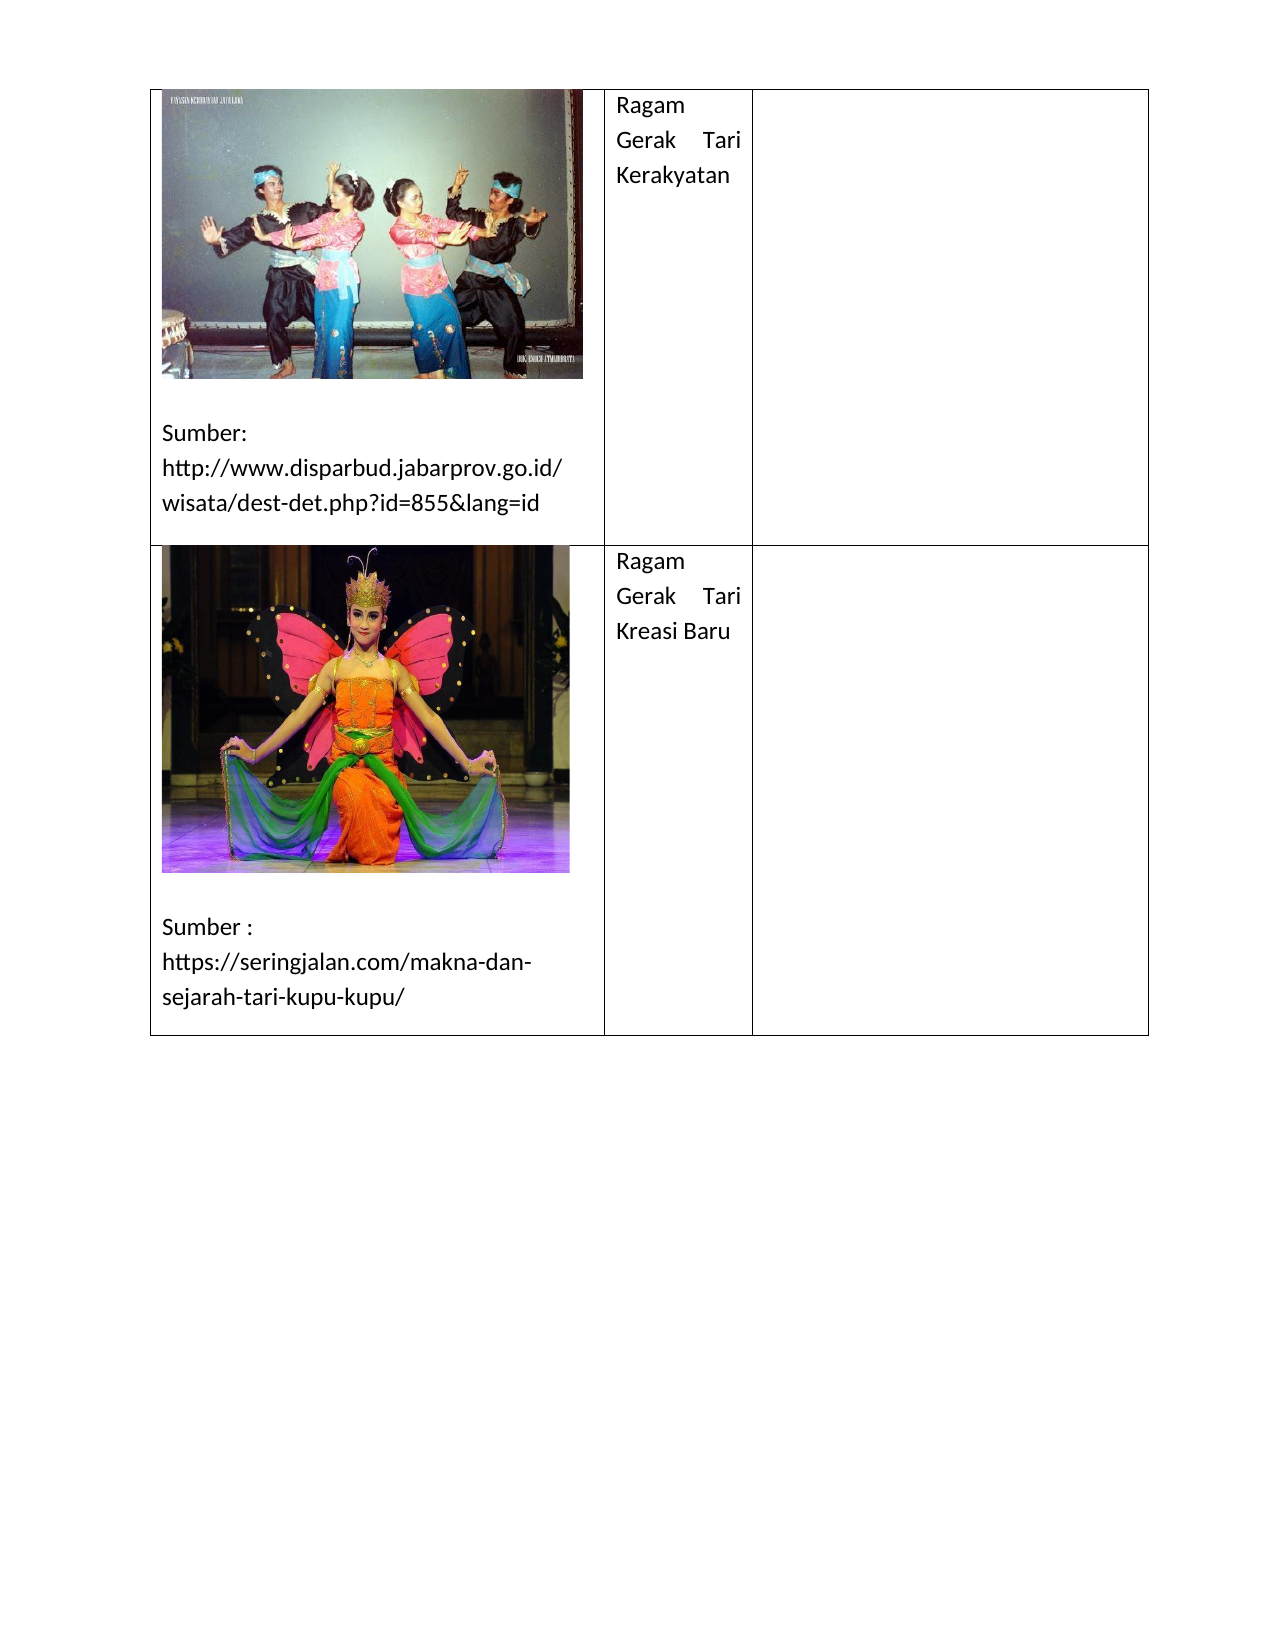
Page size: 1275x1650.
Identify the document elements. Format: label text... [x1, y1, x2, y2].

picture [161, 545, 570, 873]
table_cell Ragam Gerak Tari Kerakyatan [605, 90, 752, 544]
picture [161, 89, 583, 379]
table_cell [753, 90, 1148, 544]
table_cell Sumber: http://www.disparbud.jabarprov.go.id/wisata/dest-det.php?id=855&lang=id [151, 90, 604, 544]
table_cell Ragam Gerak Tari Kreasi Baru [605, 546, 752, 1035]
table_cell Sumber : https://seringjalan.com/makna-dan-sejarah-tari-kupu-kupu/ [151, 546, 604, 1035]
table_cell [753, 546, 1148, 1035]
